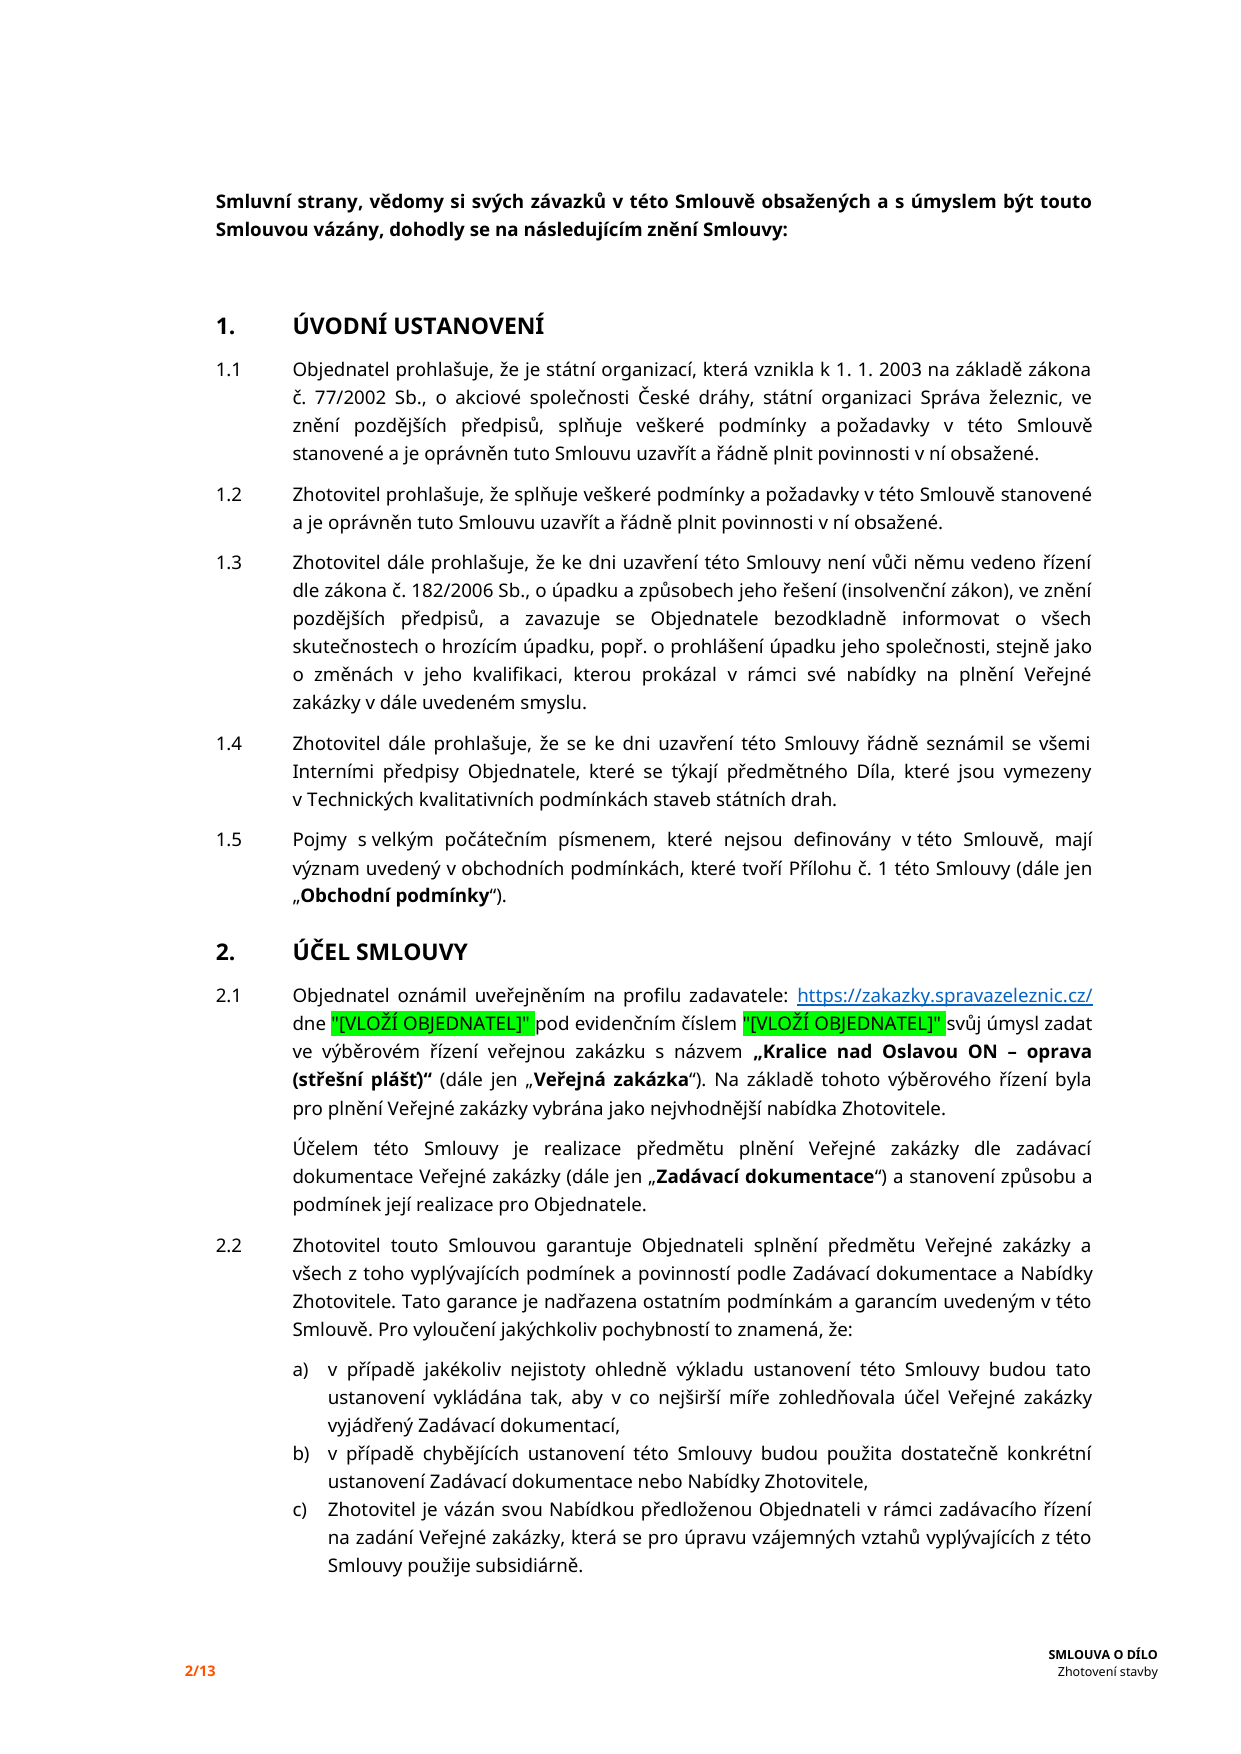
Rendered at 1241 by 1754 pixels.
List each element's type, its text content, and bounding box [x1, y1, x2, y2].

text ÚČEL SMLOUVY [216, 936, 1093, 967]
text v případě jakékoliv nejistoty ohledně výkladu ustanovení této Smlouvy budou tato ustanovení vykládána tak, aby v co nejširší míře zohledňovala účel Veřejné zakázky vyjádřený Zadávací dokumentací, [292, 1356, 1093, 1438]
text Zhotovitel je vázán svou Nabídkou předloženou Objednateli v rámci zadávacího řízení na zadání Veřejné zakázky, která se pro úpravu vzájemných vztahů vyplývajících z této Smlouvy použije subsidiárně. [292, 1497, 1093, 1578]
text Zhotovitel dále prohlašuje, že ke dni uzavření této Smlouvy není vůči němu vedeno řízení dle zákona č. 182/2006 Sb., o úpadku a způsobech jeho řešení (insolvenční zákon), ve znění pozdějších předpisů, a zavazuje se Objednatele bezodkladně informovat o všech skutečnostech o hrozícím úpadku, popř. o prohlášení úpadku jeho společnosti, stejně jako o změnách v jeho kvalifikaci, kterou prokázal v rámci své nabídky na plnění Veřejné zakázky v dále uvedeném smyslu. [216, 549, 1093, 715]
text ÚVODNÍ USTANOVENÍ [216, 309, 1093, 341]
text Zhotovitel dále prohlašuje, že se ke dni uzavření této Smlouvy řádně seznámil se všemi Interními předpisy Objednatele, které se týkají předmětného Díla, které jsou vymezeny v Technických kvalitativních podmínkách staveb státních drah. [216, 730, 1093, 812]
text Pojmy s velkým počátečním písmenem, které nejsou definovány v této Smlouvě, mají význam uvedený v obchodních podmínkách, které tvoří Přílohu č. 1 této Smlouvy (dále jen „Obchodní podmínky“). [216, 827, 1093, 908]
text Objednatel prohlašuje, že je státní organizací, která vznikla k 1. 1. 2003 na základě zákona č. 77/2002 Sb., o akciové společnosti České dráhy, státní organizaci Správa železnic, ve znění pozdějších předpisů, splňuje veškeré podmínky a požadavky v této Smlouvě stanovené a je oprávněn tuto Smlouvu uzavřít a řádně plnit povinnosti v ní obsažené. [216, 356, 1093, 466]
text v případě chybějících ustanovení této Smlouvy budou použita dostatečně konkrétní ustanovení Zadávací dokumentace nebo Nabídky Zhotovitele, [292, 1441, 1093, 1494]
text Objednatel oznámil uveřejněním na profilu zadavatele: https://zakazky.spravazeleznic.cz/ dne pod evidenčním číslem svůj úmysl zadat ve výběrovém řízení veřejnou zakázku s názvem „Kralice nad Oslavou ON – oprava (střešní plášť)“ (dále jen „Veřejná zakázka“). Na základě tohoto výběrového řízení byla pro plnění Veřejné zakázky vybrána jako nejvhodnější nabídka Zhotovitele. [216, 983, 1093, 1120]
text Zhotovitel touto Smlouvou garantuje Objednateli splnění předmětu Veřejné zakázky a všech z toho vyplývajících podmínek a povinností podle Zadávací dokumentace a Nabídky Zhotovitele. Tato garance je nadřazena ostatním podmínkám a garancím uvedeným v této Smlouvě. Pro vyloučení jakýchkoliv pochybností to znamená, že: [216, 1232, 1093, 1341]
text Účelem této Smlouvy je realizace předmětu plnění Veřejné zakázky dle zadávací dokumentace Veřejné zakázky (dále jen „Zadávací dokumentace“) a stanovení způsobu a podmínek její realizace pro Objednatele. [292, 1135, 1093, 1217]
text Smluvní strany, vědomy si svých závazků v této Smlouvě obsažených a s úmyslem být touto Smlouvou vázány, dohodly se na následujícím znění Smlouvy: [216, 188, 1093, 242]
text Zhotovitel prohlašuje, že splňuje veškeré podmínky a požadavky v této Smlouvě stanovené a je oprávněn tuto Smlouvu uzavřít a řádně plnit povinnosti v ní obsažené. [216, 481, 1093, 534]
